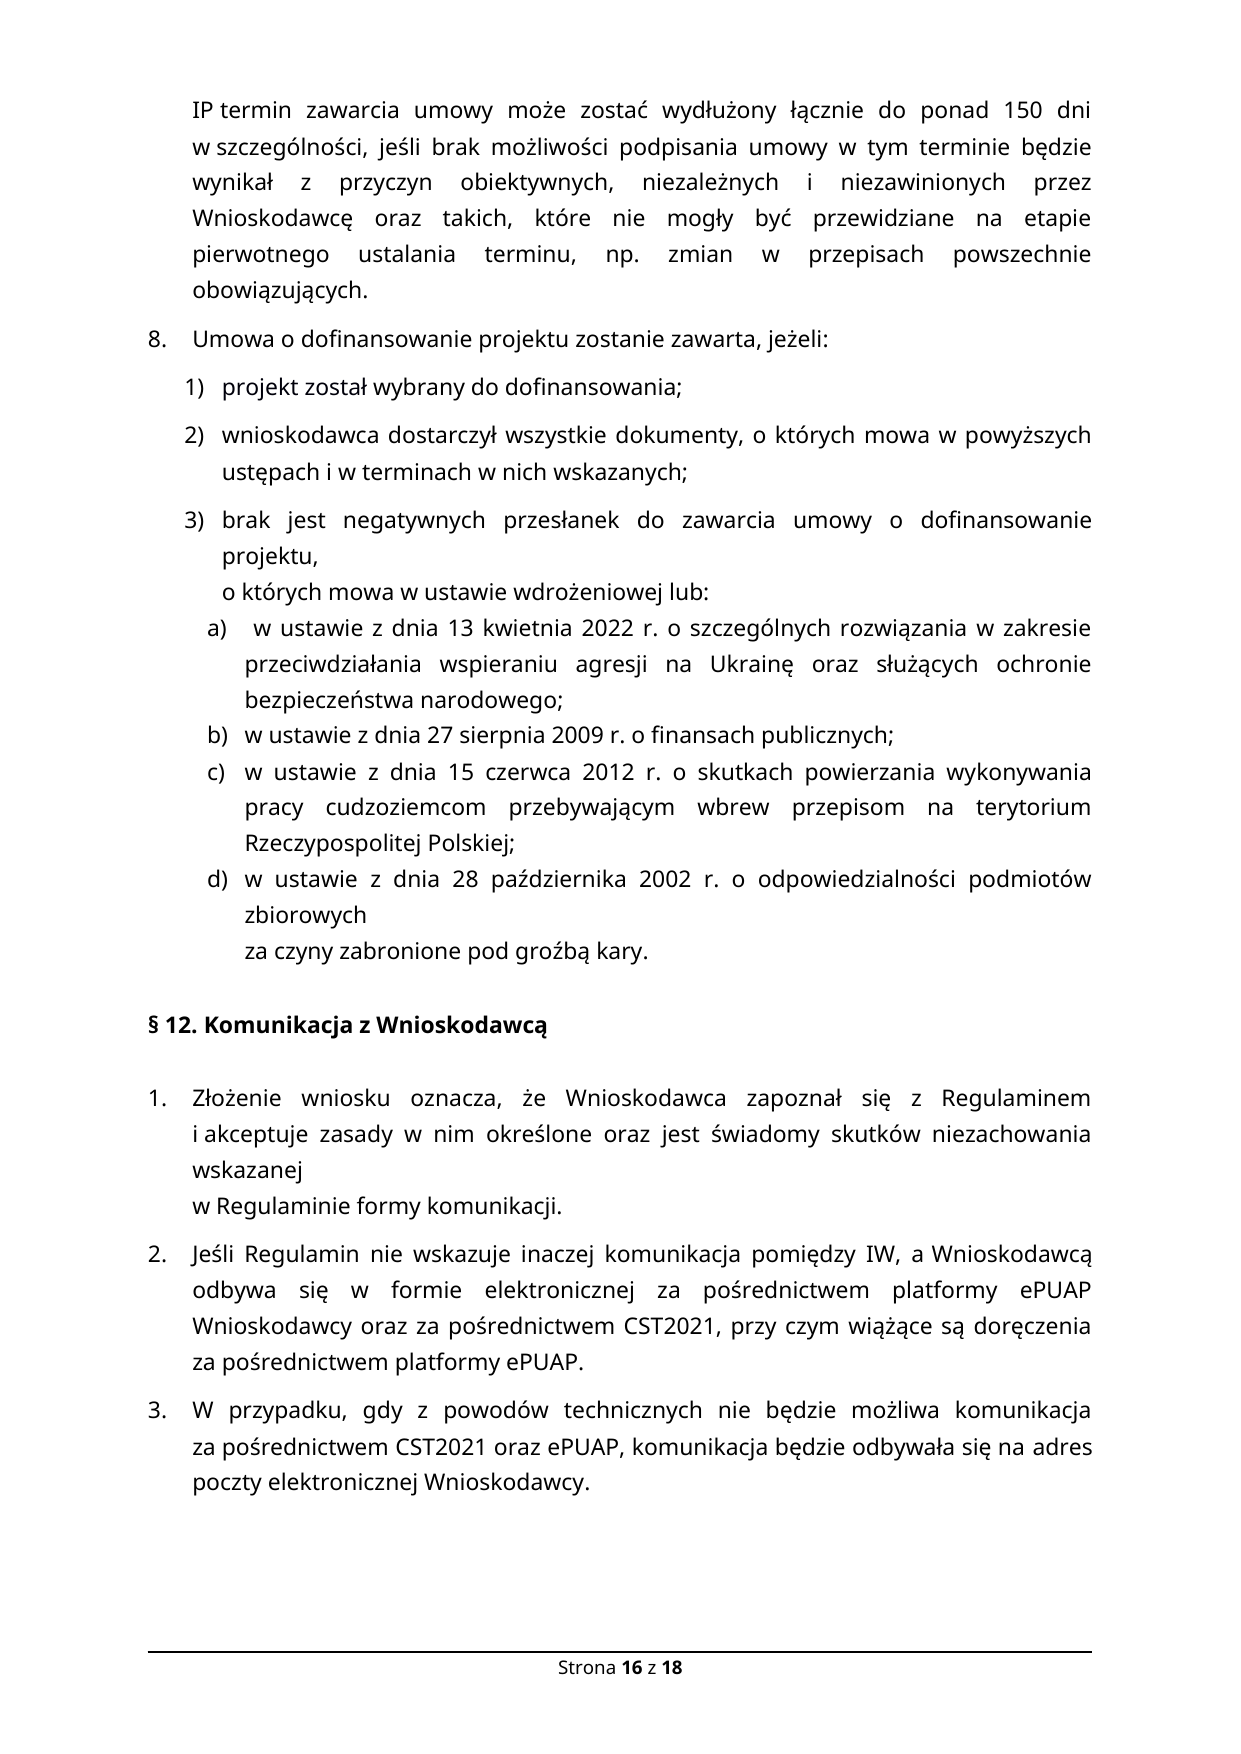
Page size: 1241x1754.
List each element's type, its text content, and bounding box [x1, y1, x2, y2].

list Jeśli Regulamin nie wskazuje inaczej komunikacja pomiędzy IW, a Wnioskodawcą odbywa się w formie elektronicznej za pośrednictwem platformy ePUAP Wnioskodawcy oraz za pośrednictwem CST2021, przy czym wiążące są doręczenia za pośrednictwem platformy ePUAP. [148, 1238, 1092, 1377]
list brak jest negatywnych przesłanek do zawarcia umowy o dofinansowanie projektu, o których mowa w ustawie wdrożeniowej lub: [184, 504, 1092, 607]
list Umowa o dofinansowanie projektu zostanie zawarta, jeżeli: [148, 323, 1092, 354]
list w ustawie z dnia 15 czerwca 2012 r. o skutkach powierzania wykonywania pracy cudzoziemcom przebywającym wbrew przepisom na terytorium Rzeczypospolitej Polskiej; [207, 755, 1092, 858]
subtitle § 12. Komunikacja z Wnioskodawcą [148, 1008, 1092, 1040]
list Złożenie wniosku oznacza, że Wnioskodawca zapoznał się z Regulaminem i akceptuje zasady w nim określone oraz jest świadomy skutków niezachowania wskazanej w Regulaminie formy komunikacji. [148, 1082, 1092, 1221]
list W przypadku, gdy z powodów technicznych nie będzie możliwa komunikacja za pośrednictwem CST2021 oraz ePUAP, komunikacja będzie odbywała się na adres poczty elektronicznej Wnioskodawcy. [148, 1394, 1092, 1498]
list wnioskodawca dostarczył wszystkie dokumenty, o których mowa w powyższych ustępach i w terminach w nich wskazanych; [184, 419, 1092, 487]
list w ustawie z dnia 28 października 2002 r. o odpowiedzialności podmiotów zbiorowych za czyny zabronione pod groźbą kary. [207, 863, 1092, 966]
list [192, 94, 1092, 305]
list w ustawie z dnia 27 sierpnia 2009 r. o finansach publicznych; [207, 719, 1092, 751]
list projekt został wybrany do dofinansowania; [184, 371, 1092, 402]
list w ustawie z dnia 13 kwietnia 2022 r. o szczególnych rozwiązania w zakresie przeciwdziałania wspieraniu agresji na Ukrainę oraz służących ochronie bezpieczeństwa narodowego; [207, 612, 1092, 715]
